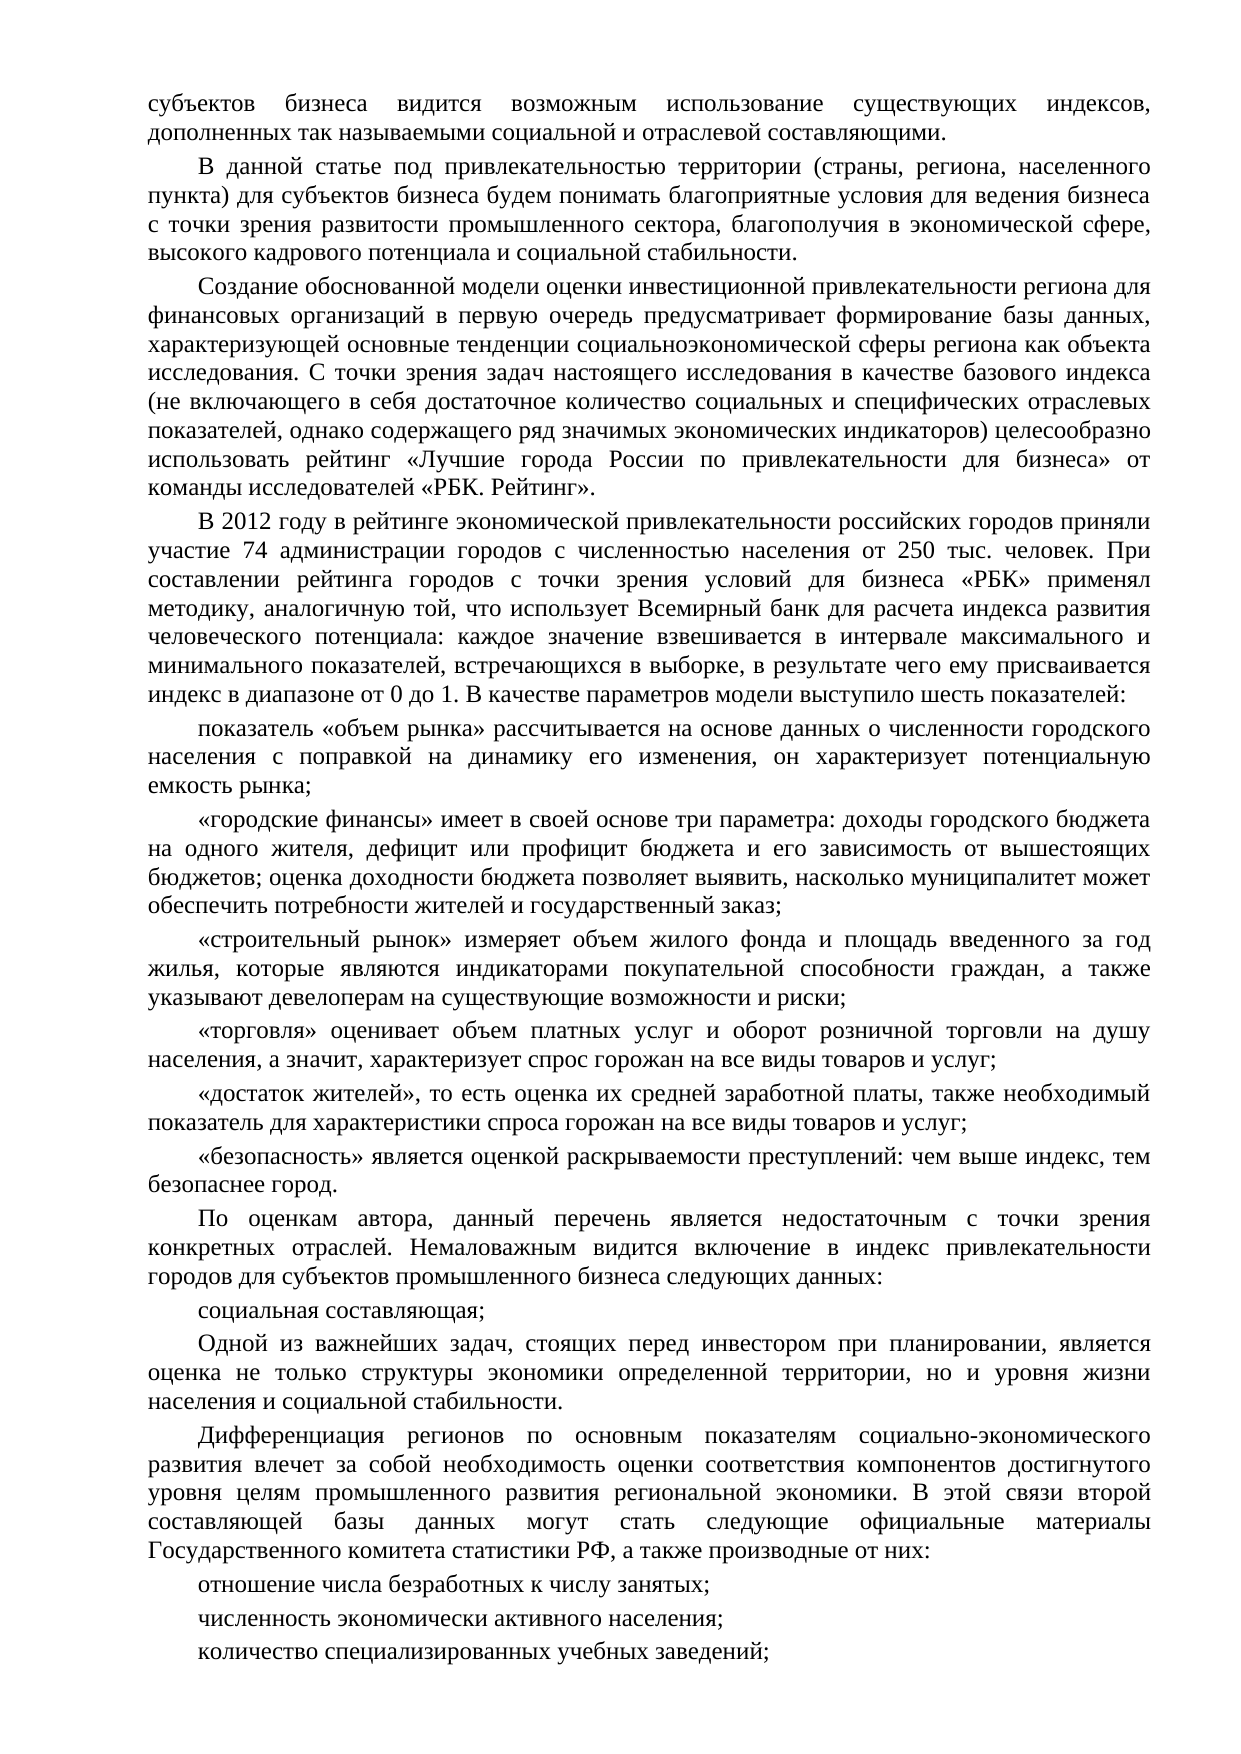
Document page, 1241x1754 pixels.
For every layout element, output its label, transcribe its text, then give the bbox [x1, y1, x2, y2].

text «городские финансы» имеет в своей основе три параметра: доходы городского бюджета на одного жителя, дефицит или профицит бюджета и его зависимость от вышестоящих бюджетов; оценка доходности бюджета позволяет выявить, насколько муниципалитет может обеспечить потребности жителей и государственный заказ; [148, 804, 1152, 919]
text «строительный рынок» измеряет объем жилого фонда и площадь введенного за год жилья, которые являются индикаторами покупательной способности граждан, а также указывают девелоперам на существующие возможности и риски; [148, 924, 1152, 1010]
text Одной из важнейших задач, стоящих перед инвестором при планировании, является оценка не только структуры экономики определенной территории, но и уровня жизни населения и социальной стабильности. [148, 1328, 1152, 1415]
text В данной статье под привлекательностью территории (страны, региона, населенного пункта) для субъектов бизнеса будем понимать благоприятные условия для ведения бизнеса с точки зрения развитости промышленного сектора, благополучия в экономической сфере, высокого кадрового потенциала и социальной стабильности. [148, 151, 1152, 266]
text Создание обоснованной модели оценки инвестиционной привлекательности региона для финансовых организаций в первую очередь предусматривает формирование базы данных, характеризующей основные тенденции социальноэкономической сферы региона как объекта исследования. С точки зрения задач настоящего исследования в качестве базового индекса (не включающего в себя достаточное количество социальных и специфических отраслевых показателей, однако содержащего ряд значимых экономических индикаторов) целесообразно использовать рейтинг «Лучшие города России по привлекательности для бизнеса» от команды исследователей «РБК. Рейтинг». [148, 271, 1152, 501]
text численность экономически активного населения; [148, 1603, 1152, 1631]
text «торговля» оценивает объем платных услуг и оборот розничной торговли на душу населения, а значит, характеризует спрос горожан на все виды товаров и услуг; [148, 1016, 1152, 1073]
text количество специализированных учебных заведений; [148, 1636, 1152, 1665]
text «безопасность» является оценкой раскрываемости преступлений: чем выше индекс, тем безопаснее город. [148, 1141, 1152, 1198]
text показатель «объем рынка» рассчитывается на основе данных о численности городского населения с поправкой на динамику его изменения, он характеризует потенциальную емкость рынка; [148, 713, 1152, 799]
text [148, 88, 1152, 146]
text В 2012 году в рейтинге экономической привлекательности российских городов приняли участие 74 администрации городов с численностью населения от 250 тыс. человек. При составлении рейтинга городов с точки зрения условий для бизнеса «РБК» применял методику, аналогичную той, что использует Всемирный банк для расчета индекса развития человеческого потенциала: каждое значение взвешивается в интервале максимального и минимального показателей, встречающихся в выборке, в результате чего ему присваивается индекс в диапазоне от 0 до 1. В качестве параметров модели выступило шесть показателей: [148, 506, 1152, 708]
text отношение числа безработных к числу занятых; [148, 1569, 1152, 1597]
text социальная составляющая; [148, 1295, 1152, 1323]
text По оценкам автора, данный перечень является недостаточным с точки зрения конкретных отраслей. Немаловажным видится включение в индекс привлекательности городов для субъектов промышленного бизнеса следующих данных: [148, 1203, 1152, 1289]
text Дифференциация регионов по основным показателям социально-экономического развития влечет за собой необходимость оценки соответствия компонентов достигнутого уровня целям промышленного развития региональной экономики. В этой связи второй составляющей базы данных могут стать следующие официальные материалы Государственного комитета статистики РФ, а также производные от них: [148, 1420, 1152, 1564]
text «достаток жителей», то есть оценка их средней заработной платы, также необходимый показатель для характеристики спроса горожан на все виды товаров и услуг; [148, 1078, 1152, 1136]
